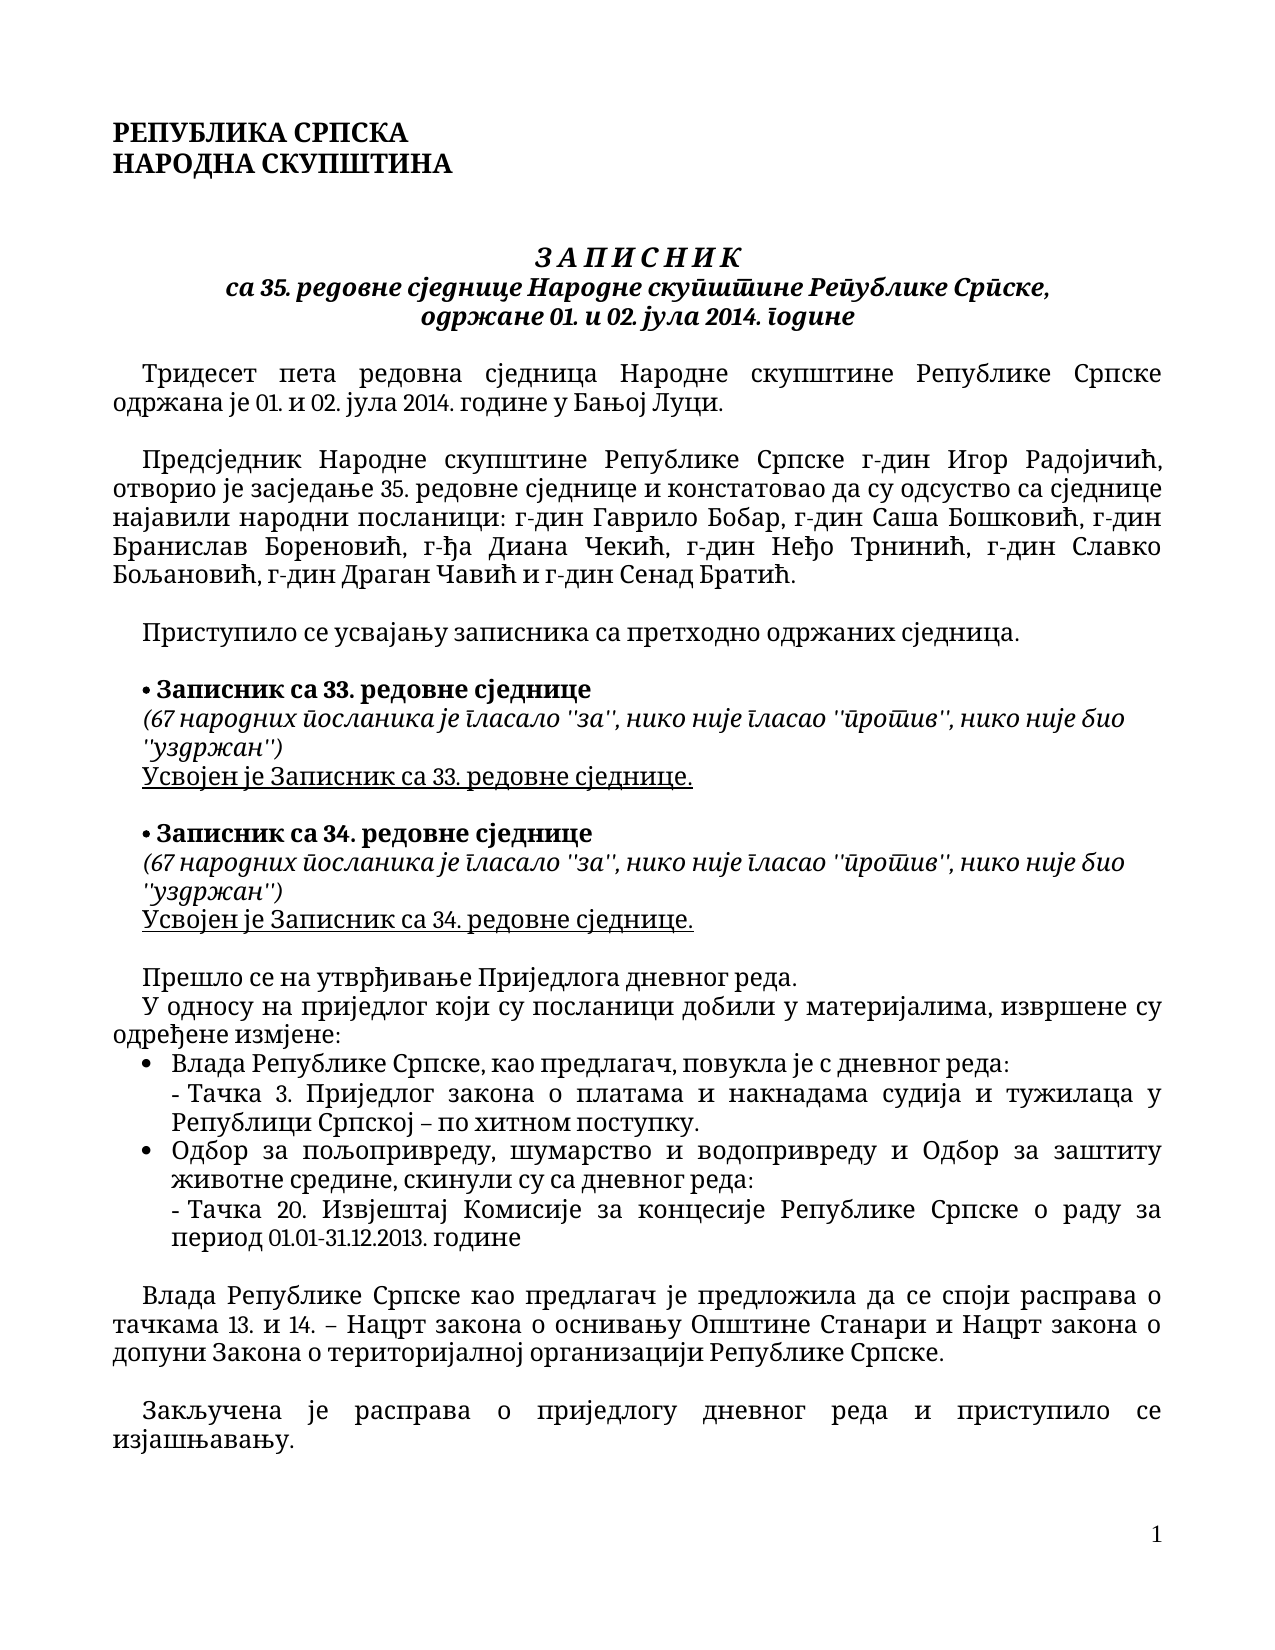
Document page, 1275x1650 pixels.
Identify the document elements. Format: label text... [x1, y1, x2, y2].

list Одбор за пољопривреду, шумарство и водопривреду и Одбор за заштиту животне средине, скинули су са дневног реда: [142, 1137, 1163, 1195]
text Записник са 34. редовне сједнице [112, 820, 1163, 849]
text Закључена је расправа о приједлогу дневног реда и приступило се изјашњавању. [112, 1397, 1163, 1454]
text одржане 01. и 02. јула 2014. године [112, 303, 1163, 331]
subtitle РЕПУБЛИКА СРПСКА [112, 118, 1163, 149]
text Тридесет пета редовна сједница Народне скупштине Републике Српске одржана је 01. и 02. јула 2014. године у Бањој Луци. [112, 360, 1163, 418]
list Влада Републике Српске, као предлагач, повукла је с дневног реда: [142, 1050, 1163, 1079]
text Записник са 33. редовне сједнице [112, 676, 1163, 705]
text З А П И С Н И К [112, 243, 1163, 274]
text (67 народних посланика је гласало ''за'', нико није гласао ''против'', нико није био [112, 849, 1163, 878]
text ''уздржан'') [112, 878, 1163, 906]
text Усвојен је Записник са 33. редовне сједнице. [112, 763, 1163, 791]
list Тачка 20. Извјештај Комисије за концесије Републике Српске о раду за период 01.01-31.12.2013. године [171, 1195, 1163, 1253]
text Прешло се на утврђивање Приједлога дневног реда. [112, 964, 1163, 993]
text ''уздржан'') [112, 734, 1163, 763]
text Влада Републике Српске као предлагач је предложила да се споји расправа о тачкама 13. и 14. – Нацрт закона о оснивању Општине Станари и Нацрт закона о допуни Закона о територијалној организацији Републике Српске. [112, 1282, 1163, 1368]
text (67 народних посланика је гласало ''за'', нико није гласао ''против'', нико није био [112, 705, 1163, 734]
text НАРОДНА СКУПШТИНА [112, 149, 1163, 180]
text Приступило се усвајању записника са претходно одржаних сједница. [112, 619, 1163, 648]
list Тачка 3. Приједлог закона о платама и накнадама судија и тужилаца у Републици Српској – по хитном поступку. [171, 1079, 1163, 1137]
text Предсједник Народне скупштине Републике Српске г-дин Игор Радојичић, отворио је засједање 35. редовне сједнице и констатовао да су одсуство са сједнице најавили народни посланици: г-дин Гаврило Бобар, г-дин Саша Бошковић, г-дин Бранислав Бореновић, г-ђа Диана Чекић, г-дин Неђо Трнинић, г-дин Славко Бољановић, г-дин Драган Чавић и г-дин Сенад Братић. [112, 446, 1163, 590]
text Усвојен је Записник са 34. редовне сједнице. [112, 906, 1163, 935]
text У односу на приједлог који су посланици добили у материјалима, извршене су одређене измјене: [112, 993, 1163, 1050]
text са 35. редовне сједнице Народне скупштине Републике Српске, [112, 274, 1163, 303]
